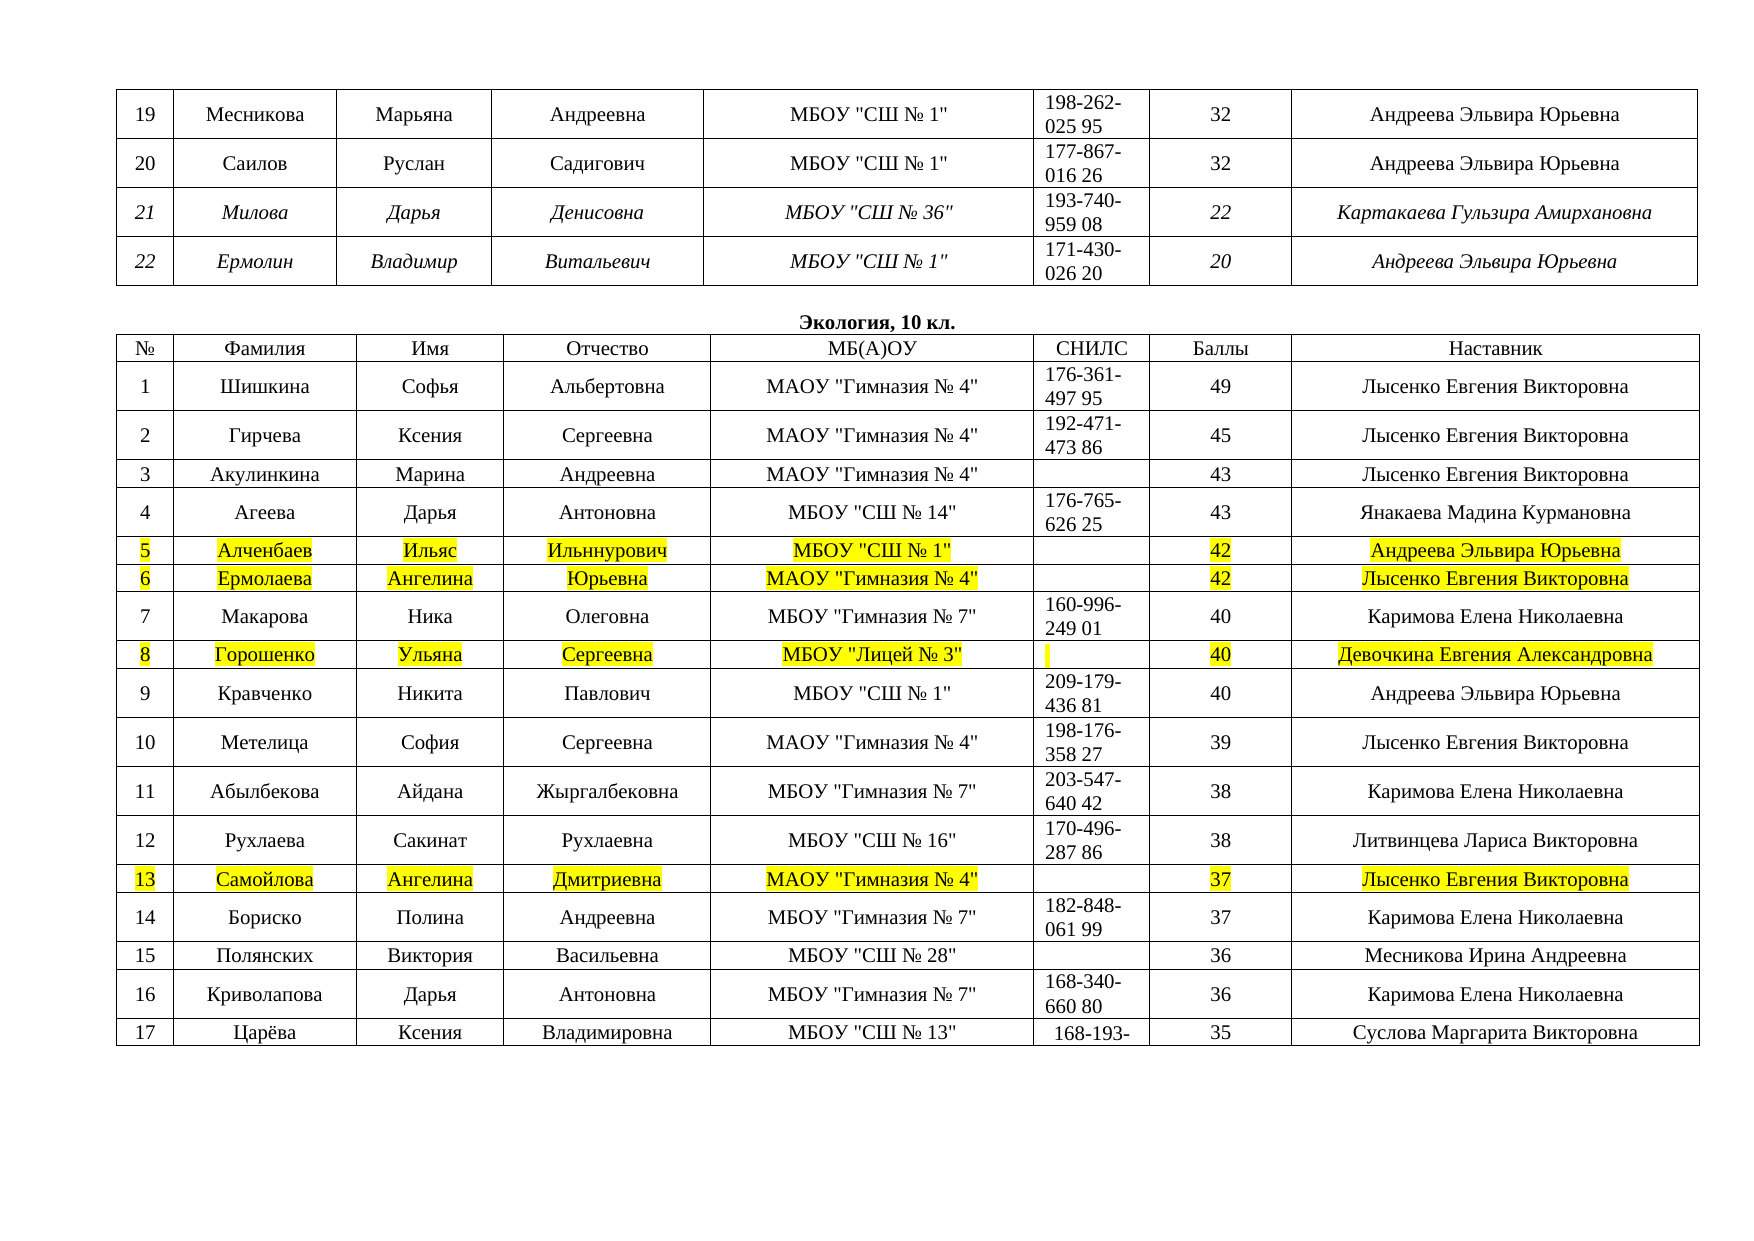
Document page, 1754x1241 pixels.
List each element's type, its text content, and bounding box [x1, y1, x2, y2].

table_cell 15 [117, 942, 173, 968]
table_cell Ермолаева [174, 565, 356, 591]
table_cell Ульяна [357, 641, 503, 668]
table_cell 9 [117, 669, 173, 717]
table_cell Ильяс [357, 537, 503, 563]
table_cell Акулинкина [174, 460, 356, 487]
table_cell 38 [1150, 767, 1291, 815]
table_cell Никита [357, 669, 503, 717]
table_cell МАОУ "Гимназия № 4" [711, 460, 1033, 487]
table_cell Рухлаевна [504, 816, 710, 864]
table_cell Антоновна [504, 970, 710, 1018]
table_cell 182-848-061 99 [1034, 893, 1149, 941]
table_cell Каримова Елена Николаевна [1292, 893, 1699, 941]
table_cell 176-361-497 95 [1034, 362, 1149, 410]
table_cell Дарья [337, 188, 491, 236]
table_cell 37 [1150, 865, 1291, 892]
table_cell Павлович [504, 669, 710, 717]
table_cell Милова [174, 188, 336, 236]
table_cell МБОУ "СШ № 28" [711, 942, 1033, 968]
table_cell 8 [117, 641, 173, 668]
table_cell 10 [117, 718, 173, 766]
table_cell МБОУ "Гимназия № 7" [711, 592, 1033, 640]
table_cell 203-547-640 42 [1034, 767, 1149, 815]
table_cell 177-867-016 26 [1034, 139, 1149, 187]
table_cell Метелица [174, 718, 356, 766]
table_cell Ксения [357, 1019, 503, 1045]
table_cell Владимир [337, 237, 491, 285]
table_cell МАОУ "Гимназия № 4" [711, 362, 1033, 410]
table_cell Марина [357, 460, 503, 487]
table_cell Жыргалбековна [504, 767, 710, 815]
table_cell Макарова [174, 592, 356, 640]
table_cell 168-193-836 10 [1034, 1019, 1149, 1045]
table_cell Ника [357, 592, 503, 640]
table_cell Месникова [174, 90, 336, 138]
table_header МБ(А)ОУ [711, 335, 1033, 361]
table_cell 32 [1150, 90, 1291, 138]
table_cell [1034, 565, 1149, 591]
table_cell 1 [117, 362, 173, 410]
table_cell 5 [117, 537, 173, 563]
table_cell Андреева Эльвира Юрьевна [1292, 669, 1699, 717]
table_cell [1034, 942, 1149, 968]
table_cell Андреева Эльвира Юрьевна [1292, 537, 1699, 563]
table_cell МБОУ "Гимназия № 7" [711, 767, 1033, 815]
table_cell Ангелина [357, 865, 503, 892]
table_cell Янакаева Мадина Курмановна [1292, 488, 1699, 536]
table_cell 39 [1150, 718, 1291, 766]
table_cell Бориско [174, 893, 356, 941]
table_cell Царёва [174, 1019, 356, 1045]
table_cell Агеева [174, 488, 356, 536]
table_cell 7 [117, 592, 173, 640]
table_cell МАОУ "Гимназия № 4" [711, 565, 1033, 591]
table_cell Абылбекова [174, 767, 356, 815]
table_cell 160-996-249 01 [1034, 592, 1149, 640]
table_cell МБОУ "СШ № 1" [711, 669, 1033, 717]
table_cell Андреева Эльвира Юрьевна [1292, 139, 1697, 187]
table_cell МБОУ "СШ № 16" [711, 816, 1033, 864]
table_cell Лысенко Евгения Викторовна [1292, 411, 1699, 459]
table_cell Андреевна [504, 460, 710, 487]
table_cell Полина [357, 893, 503, 941]
table_cell 43 [1150, 488, 1291, 536]
table_cell 14 [117, 893, 173, 941]
table_cell 170-496-287 86 [1034, 816, 1149, 864]
table_cell 45 [1150, 411, 1291, 459]
table_cell МАОУ "Гимназия № 4" [711, 718, 1033, 766]
table_cell МБОУ "СШ № 1" [704, 139, 1033, 187]
table_cell Васильевна [504, 942, 710, 968]
table_cell Горошенко [174, 641, 356, 668]
table_cell Каримова Елена Николаевна [1292, 970, 1699, 1018]
table_cell Антоновна [504, 488, 710, 536]
table_cell Ильннурович [504, 537, 710, 563]
table_cell 19 [117, 90, 173, 138]
table_cell Дарья [357, 488, 503, 536]
table_cell 22 [1150, 188, 1291, 236]
table_cell МАОУ "Гимназия № 4" [711, 411, 1033, 459]
table_cell Дмитриевна [504, 865, 710, 892]
table_cell Марьяна [337, 90, 491, 138]
table_cell 192-471-473 86 [1034, 411, 1149, 459]
table_cell 13 [117, 865, 173, 892]
table_cell МБОУ "Лицей № 3" [711, 641, 1033, 668]
table_cell МАОУ "Гимназия № 4" [711, 865, 1033, 892]
table_cell Юрьевна [504, 565, 710, 591]
table_cell 35 [1150, 1019, 1291, 1045]
table_cell 20 [117, 139, 173, 187]
table_header Отчество [504, 335, 710, 361]
table_cell Сергеевна [504, 718, 710, 766]
table_cell Сергеевна [504, 641, 710, 668]
table_cell Андреевна [504, 893, 710, 941]
table_cell 6 [117, 565, 173, 591]
table_header Имя [357, 335, 503, 361]
table_cell 40 [1150, 592, 1291, 640]
table_cell 32 [1150, 139, 1291, 187]
table_header Наставник [1292, 335, 1699, 361]
table_cell Витальевич [492, 237, 703, 285]
table_cell Виктория [357, 942, 503, 968]
table_cell Алченбаев [174, 537, 356, 563]
table_cell 193-740-959 08 [1034, 188, 1149, 236]
table_cell 16 [117, 970, 173, 1018]
table_cell МБОУ "СШ № 36" [704, 188, 1033, 236]
table_cell 49 [1150, 362, 1291, 410]
table_cell Владимировна [504, 1019, 710, 1045]
table_cell 2 [117, 411, 173, 459]
table_cell 38 [1150, 816, 1291, 864]
table_cell 36 [1150, 970, 1291, 1018]
table_cell Софья [357, 362, 503, 410]
table_cell Сакинат [357, 816, 503, 864]
table_cell Полянских [174, 942, 356, 968]
table_cell Садигович [492, 139, 703, 187]
table_cell МБОУ "СШ № 1" [704, 90, 1033, 138]
table_cell Лысенко Евгения Викторовна [1292, 718, 1699, 766]
table_cell [1034, 865, 1149, 892]
table_cell Картакаева Гульзира Амирхановна [1292, 188, 1697, 236]
table_cell Сергеевна [504, 411, 710, 459]
table_cell 198-262-025 95 [1034, 90, 1149, 138]
table_cell Андреева Эльвира Юрьевна [1292, 90, 1697, 138]
table_cell МБОУ "СШ № 1" [711, 537, 1033, 563]
table_cell 171-430-026 20 [1034, 237, 1149, 285]
table_cell 4 [117, 488, 173, 536]
table_cell Ксения [357, 411, 503, 459]
table_cell 22 [117, 237, 173, 285]
table_cell Лысенко Евгения Викторовна [1292, 565, 1699, 591]
table_header Баллы [1150, 335, 1291, 361]
table_cell 20 [1150, 237, 1291, 285]
table_cell 3 [117, 460, 173, 487]
table_cell 168-340-660 80 [1034, 970, 1149, 1018]
table_cell 42 [1150, 537, 1291, 563]
text Экология, 10 кл. [118, 310, 1636, 334]
table_cell Криволапова [174, 970, 356, 1018]
table_cell Альбертовна [504, 362, 710, 410]
table_cell Каримова Елена Николаевна [1292, 767, 1699, 815]
table_cell [1034, 537, 1149, 563]
table_cell МБОУ "СШ № 13" [711, 1019, 1033, 1045]
table_cell 198-176-358 27 [1034, 718, 1149, 766]
table_cell Ангелина [357, 565, 503, 591]
table_cell Айдана [357, 767, 503, 815]
table_cell Рухлаева [174, 816, 356, 864]
table_cell 40 [1150, 641, 1291, 668]
table_cell Самойлова [174, 865, 356, 892]
table_cell Денисовна [492, 188, 703, 236]
table_header Фамилия [174, 335, 356, 361]
table_cell Месникова Ирина Андреевна [1292, 942, 1699, 968]
table_cell Гирчева [174, 411, 356, 459]
table_cell Дарья [357, 970, 503, 1018]
table_cell 209-179-436 81 [1034, 669, 1149, 717]
table_cell 11 [117, 767, 173, 815]
table_cell Олеговна [504, 592, 710, 640]
table_cell Лысенко Евгения Викторовна [1292, 865, 1699, 892]
table_cell Ермолин [174, 237, 336, 285]
table_cell София [357, 718, 503, 766]
table_cell 37 [1150, 893, 1291, 941]
table_cell Лысенко Евгения Викторовна [1292, 362, 1699, 410]
table_cell Андреева Эльвира Юрьевна [1292, 237, 1697, 285]
table_cell 12 [117, 816, 173, 864]
table_cell Андреевна [492, 90, 703, 138]
table_cell МБОУ "СШ № 1" [704, 237, 1033, 285]
table_cell МБОУ "СШ № 14" [711, 488, 1033, 536]
table_cell Шишкина [174, 362, 356, 410]
table_cell 21 [117, 188, 173, 236]
table_cell Саилов [174, 139, 336, 187]
table_header СНИЛС [1034, 335, 1149, 361]
table_cell 176-765-626 25 [1034, 488, 1149, 536]
table_cell 40 [1150, 669, 1291, 717]
table_cell Каримова Елена Николаевна [1292, 592, 1699, 640]
table_header № [117, 335, 173, 361]
table_cell [1034, 641, 1149, 668]
table_cell 42 [1150, 565, 1291, 591]
table_cell 17 [117, 1019, 173, 1045]
table_cell Литвинцева Лариса Викторовна [1292, 816, 1699, 864]
table_cell Руслан [337, 139, 491, 187]
table_cell МБОУ "Гимназия № 7" [711, 893, 1033, 941]
table_cell 43 [1150, 460, 1291, 487]
table_cell [1034, 460, 1149, 487]
table_cell 36 [1150, 942, 1291, 968]
table_cell Лысенко Евгения Викторовна [1292, 460, 1699, 487]
table_cell МБОУ "Гимназия № 7" [711, 970, 1033, 1018]
table_cell Девочкина Евгения Александровна [1292, 641, 1699, 668]
table_cell Кравченко [174, 669, 356, 717]
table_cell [1292, 1019, 1699, 1045]
